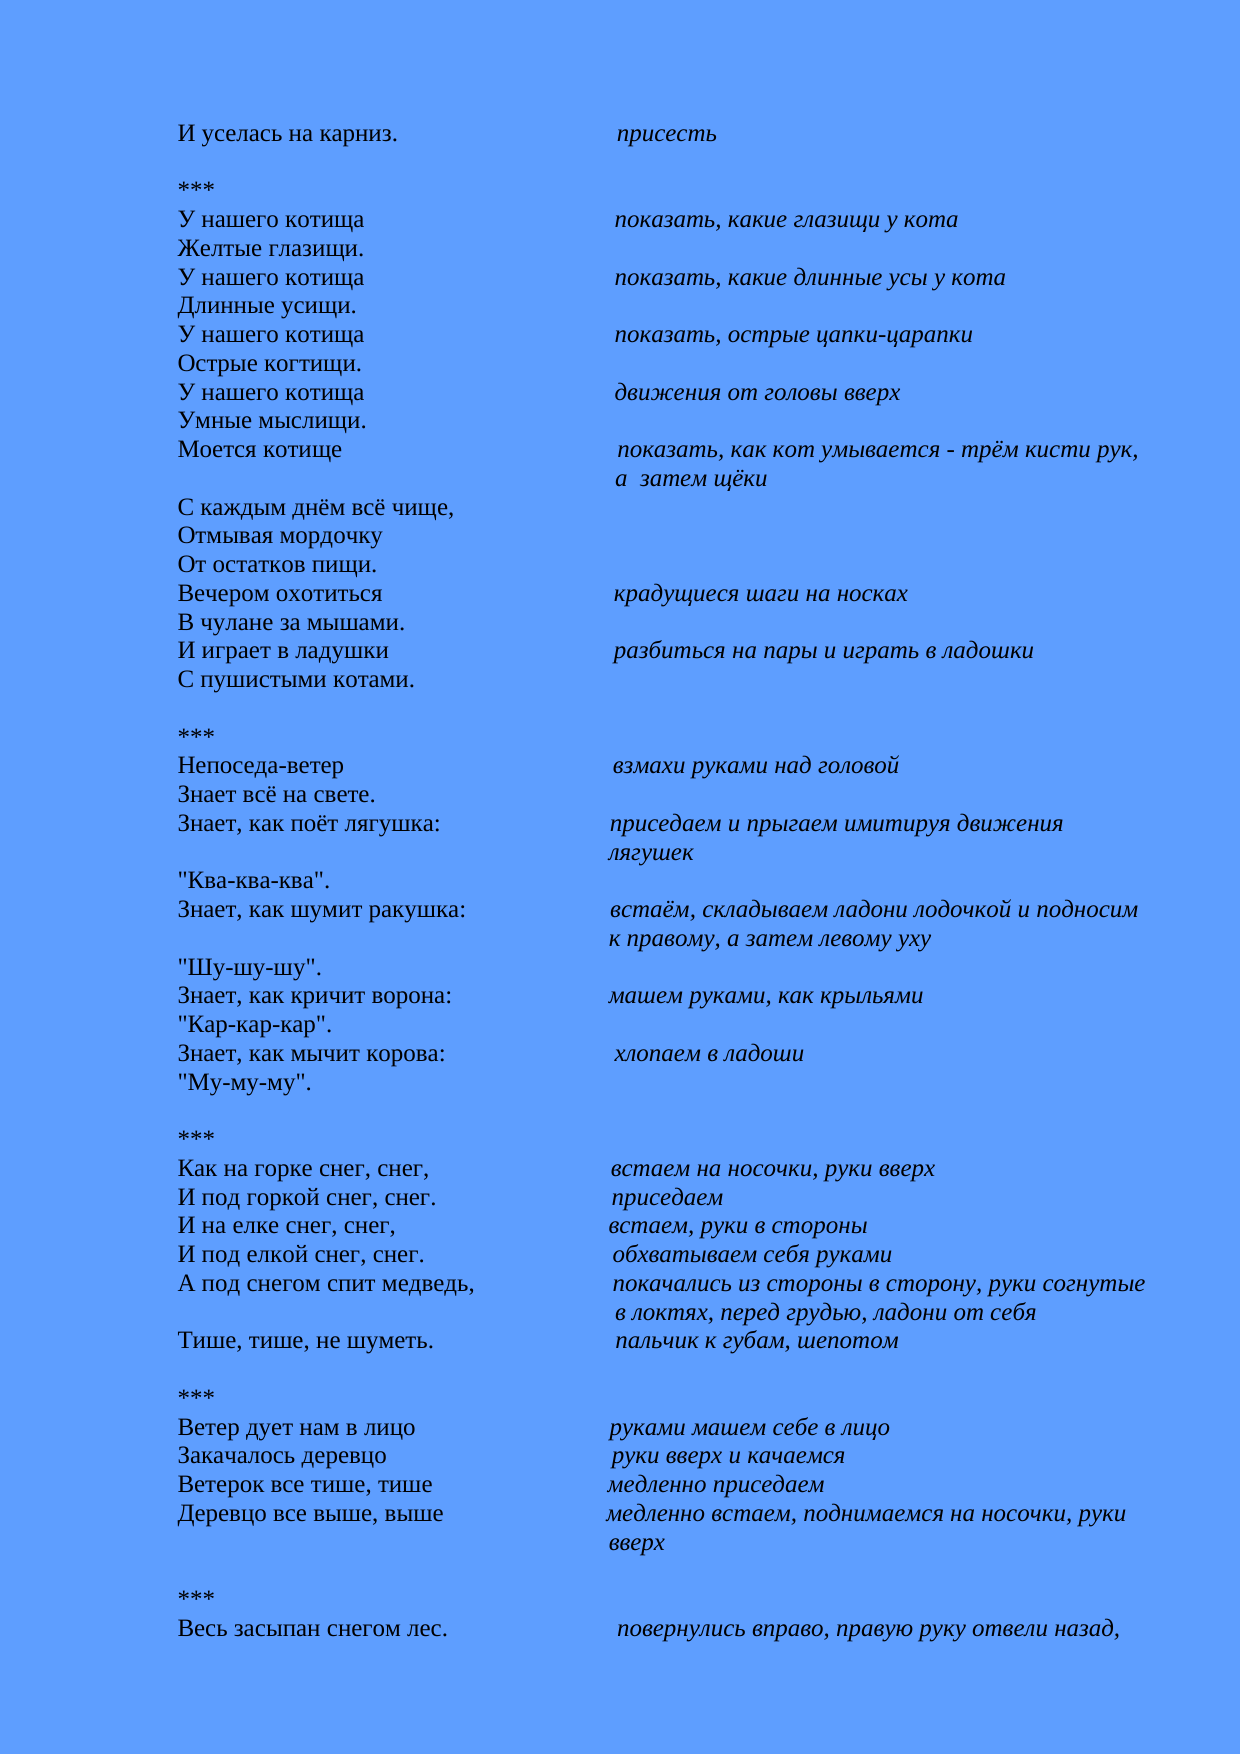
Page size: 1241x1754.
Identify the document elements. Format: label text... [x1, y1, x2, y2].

text в локтях, перед грудью, ладони от себя Тише, тише, не шуметь. пальчик к губам, шепотом *** Ветер дует нам в лицо руками машем себе в лицо Закачалось деревцо руки вверх и качаемся Ветерок все тише, тише медленно приседаем Деревцо все выше, выше медленно встаем, поднимаемся на носочки, руки [177, 1297, 1152, 1527]
text *** Непоседа-ветер взмахи руками над головой Знает всё на свете. Знает, как поёт лягушка: приседаем и прыгаем имитируя движения [177, 693, 1152, 837]
text а затем щёки С каждым днём всё чище, Отмывая мордочку От остатков пищи. Вечером охотиться крадущиеся шаги на носках В чулане за мышами. И играет в ладушки разбиться на пары и играть в ладошки С пушистыми котами. [177, 463, 1152, 693]
text вверх *** Весь засыпан снегом лес. повернулись вправо, правую руку отвели назад, [177, 1527, 1152, 1642]
text к правому, а затем левому уху "Шу-шу-шу". Знает, как кричит ворона: машем руками, как крыльями "Кар-кар-кар". Знает, как мычит корова: хлопаем в ладоши "Му-му-му". *** Как на горке снег, снег, встаем на носочки, руки вверх И под горкой снег, снег. приседаем И на елке снег, снег, встаем, руки в стороны И под елкой снег, снег. обхватываем себя руками А под снегом спит медведь, покачались из стороны в сторону, руки согнутые [177, 923, 1152, 1297]
text лягушек "Ква-ква-ква". Знает, как шумит ракушка: встаём, складываем ладони лодочкой и подносим [177, 837, 1152, 923]
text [177, 118, 1152, 463]
